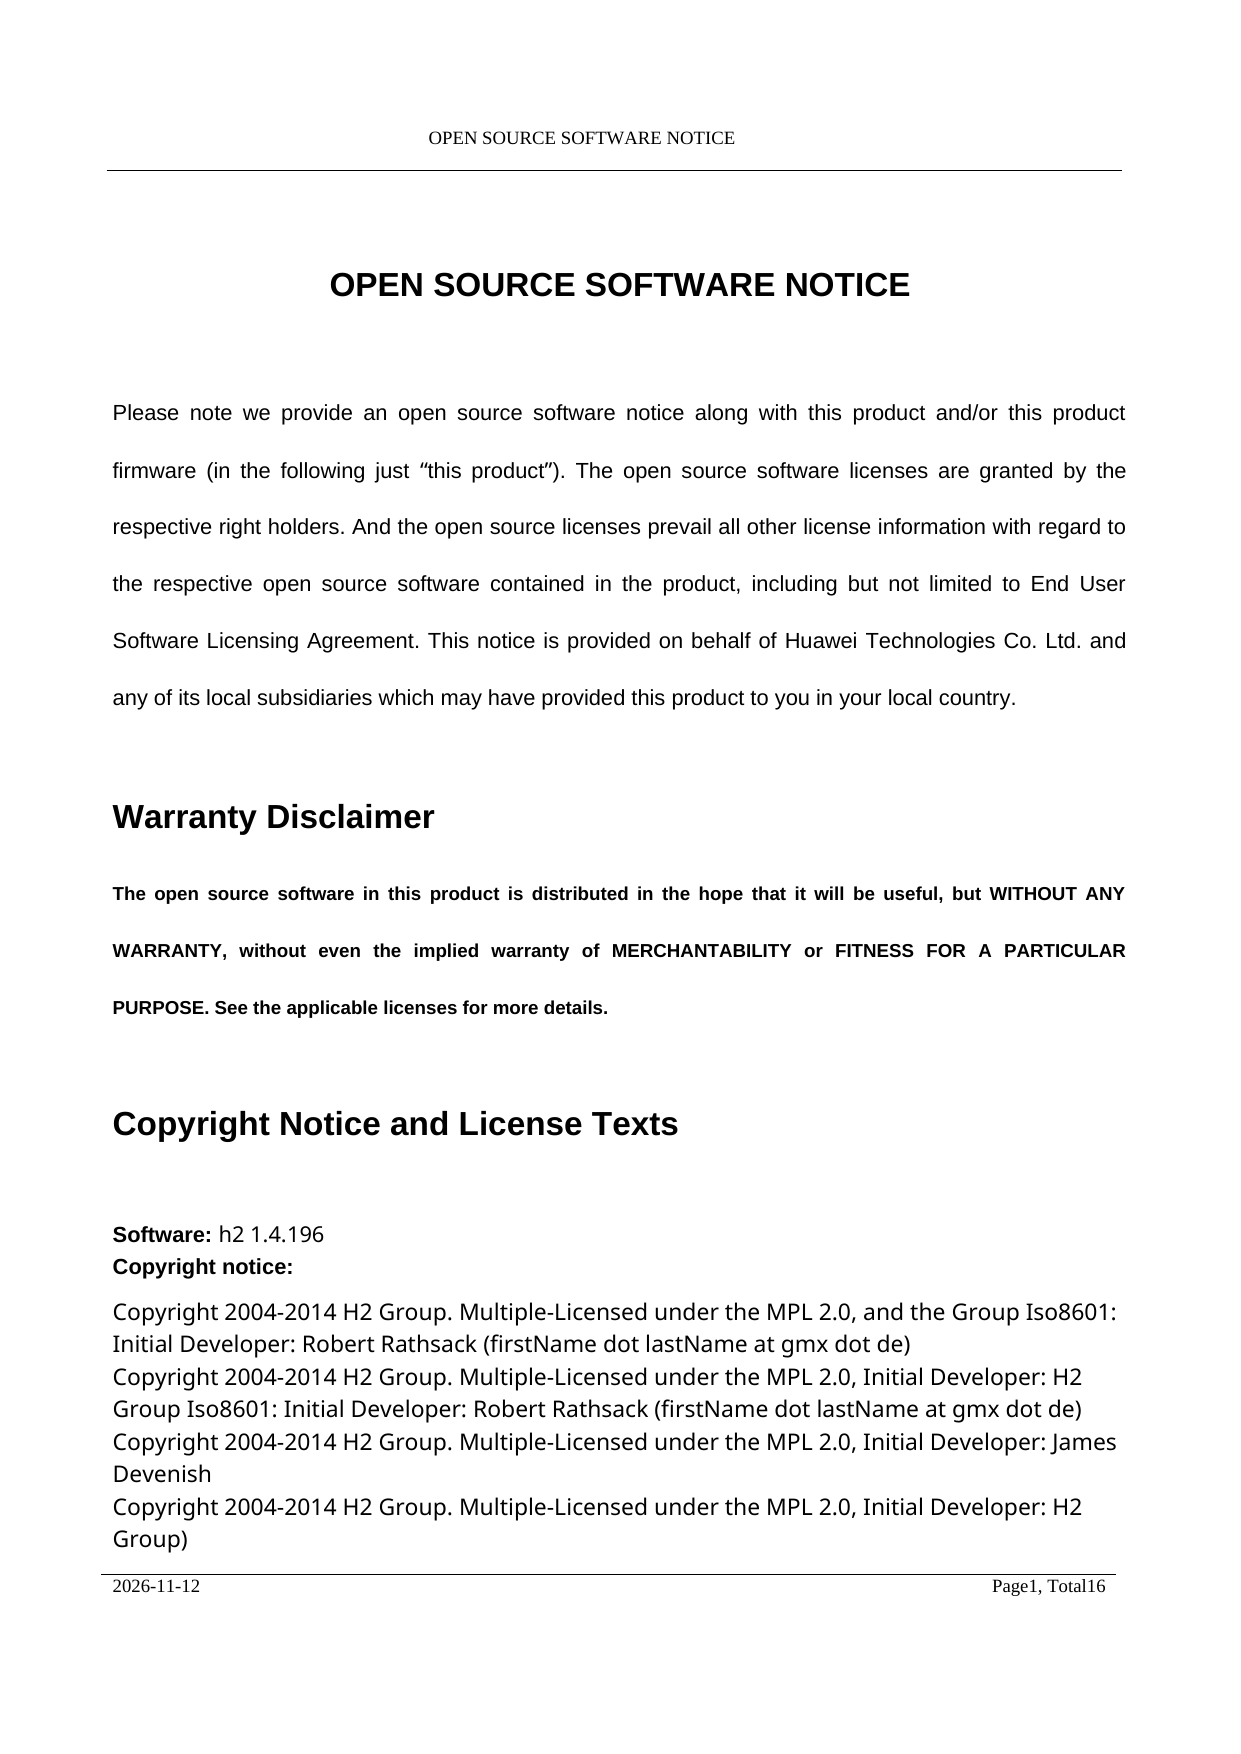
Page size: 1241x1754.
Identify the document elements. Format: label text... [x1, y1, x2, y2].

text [112, 1295, 1128, 1555]
text The open source software in this product is distributed in the hope that it will be useful, but WITHOUT ANY WARRANTY, without even the implied warranty of MERCHANTABILITY or FITNESS FOR A PARTICULAR PURPOSE. See the applicable licenses for more details. [112, 877, 1128, 1024]
text Please note we provide an open source software notice along with this product and/or this product firmware (in the following just “this product”). The open source software licenses are granted by the respective right holders. And the open source licenses prevail all other license information with regard to the respective open source software contained in the product, including but not limited to End User Software Licensing Agreement. This notice is provided on behalf of Huawei Technologies Co. Ltd. and any of its local subsidiaries which may have provided this product to you in your local country. [112, 397, 1128, 713]
text Copyright notice: [112, 1250, 1128, 1282]
text Software: h2 1.4.196 [112, 1217, 1128, 1250]
text Warranty Disclaimer [112, 784, 1128, 849]
text OPEN SOURCE SOFTWARE NOTICE [112, 251, 1128, 316]
text Copyright Notice and License Texts [112, 1091, 1128, 1156]
